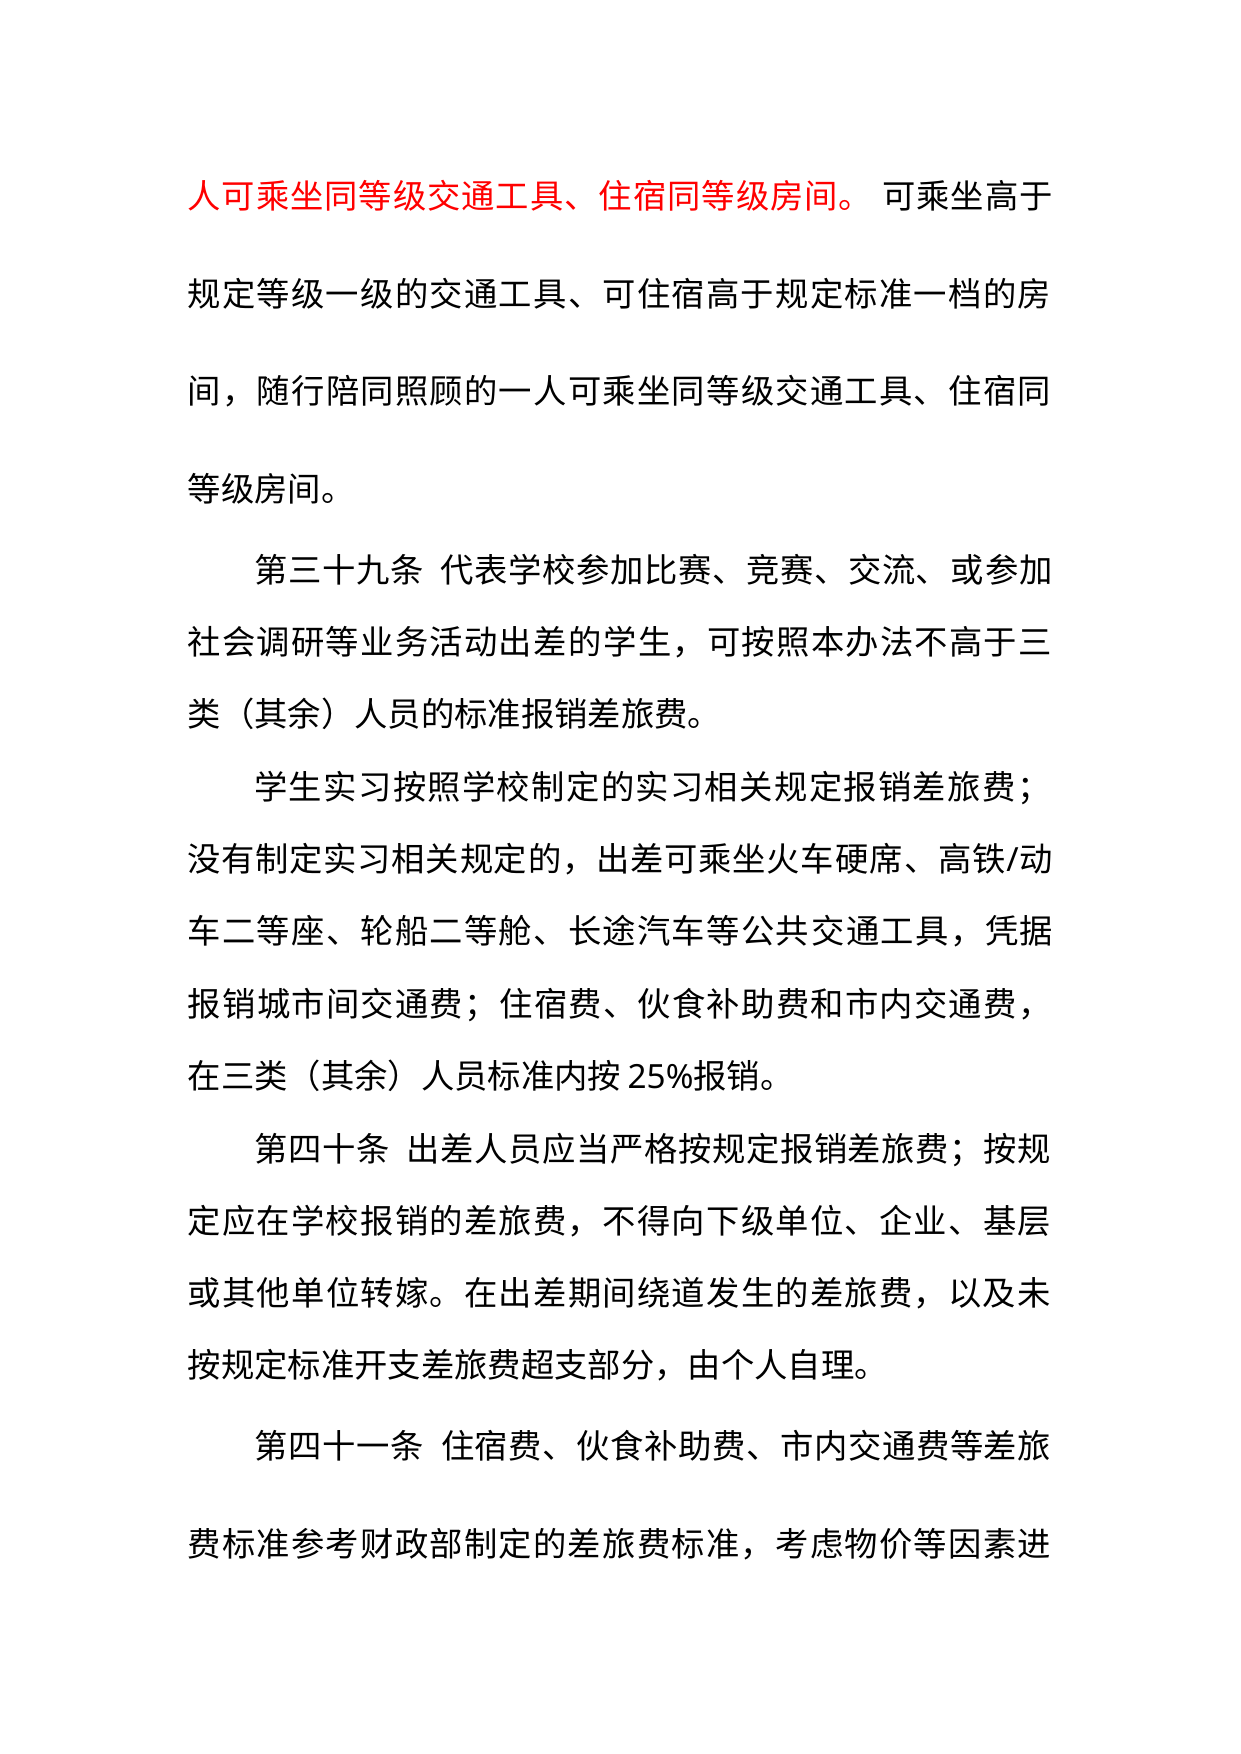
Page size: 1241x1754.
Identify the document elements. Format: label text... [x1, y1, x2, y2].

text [187, 1412, 1053, 1574]
text 第四十条 出差人员应当严格按规定报销差旅费；按规定应在学校报销的差旅费，不得向下级单位、企业、基层或其他单位转嫁。在出差期间绕道发生的差旅费，以及未按规定标准开支差旅费超支部分，由个人自理。 [187, 1122, 1053, 1387]
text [187, 162, 1053, 519]
text 第三十九条 代表学校参加比赛、竞赛、交流、或参加社会调研等业务活动出差的学生，可按照本办法不高于三类（其余）人员的标准报销差旅费。 [187, 543, 1053, 736]
text 学生实习按照学校制定的实习相关规定报销差旅费；没有制定实习相关规定的，出差可乘坐火车硬席、高铁/动车二等座、轮船二等舱、长途汽车等公共交通工具，凭据报销城市间交通费；住宿费、伙食补助费和市内交通费，在三类（其余）人员标准内按25%报销。 [187, 760, 1053, 1098]
